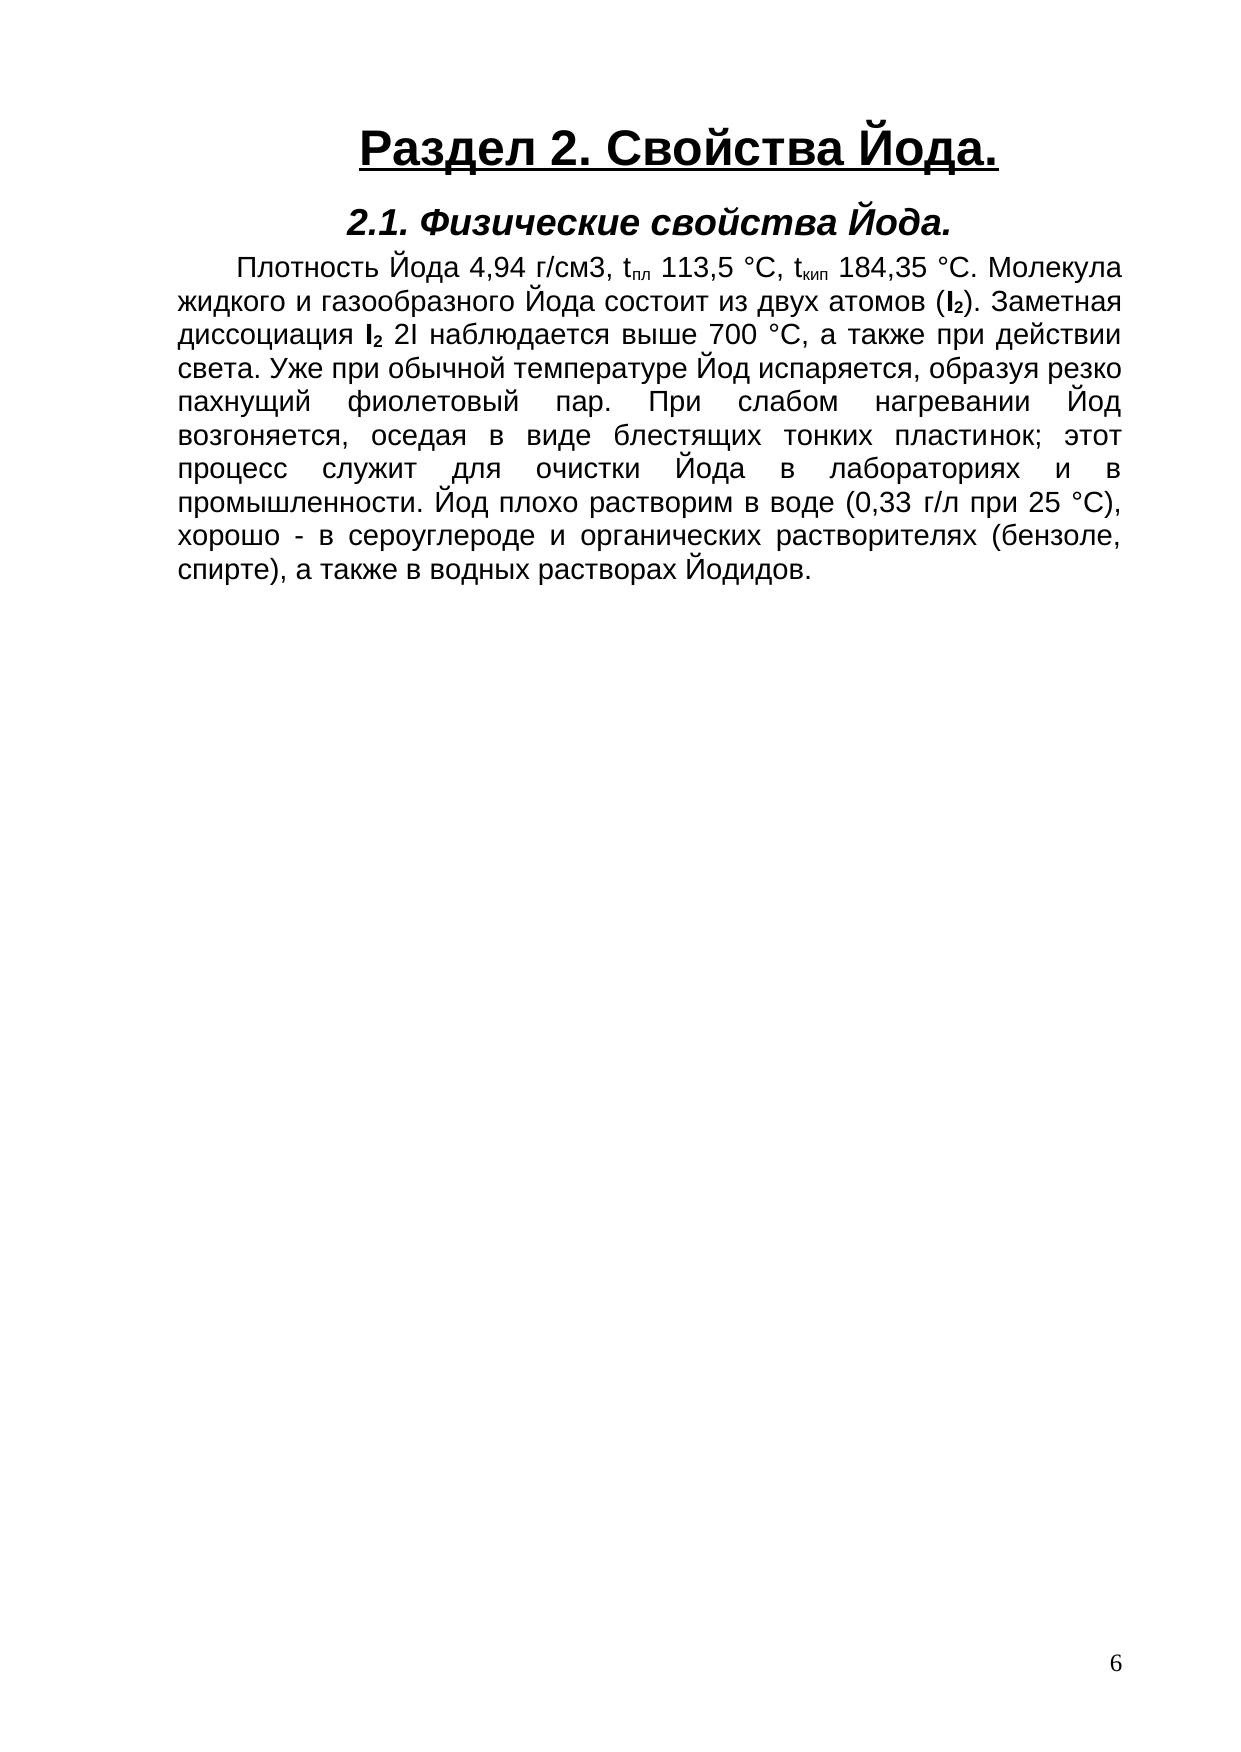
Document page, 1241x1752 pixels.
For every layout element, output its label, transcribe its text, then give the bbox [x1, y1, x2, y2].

subtitle 2.1. Физические свойства Йода. [177, 201, 1122, 244]
text Плотность Йода 4,94 г/см3, tпл 113,5 °С, tкип 184,35 °С. Молекула жидкого и газообразного Йода состоит из двух атомов (I2). Заметная диссоциация I2 2I наблюдается выше 700 °С, а также при действии света. Уже при обычной температуре Йод испаряется, образуя резко пахнущий фиолетовый пар. При слабом нагревании Йод возгоняется, оседая в виде блестящих тонких пластинок; этот процесс служит для очистки Йода в лабораториях и в промышленности. Йод плохо растворим в воде (0,33 г/л при 25 °С), хорошо - в сероуглероде и органических растворителях (бензоле, спирте), а также в водных растворах Йодидов. [177, 250, 1122, 585]
subtitle Раздел 2. Свойства Йода. [177, 118, 1122, 176]
